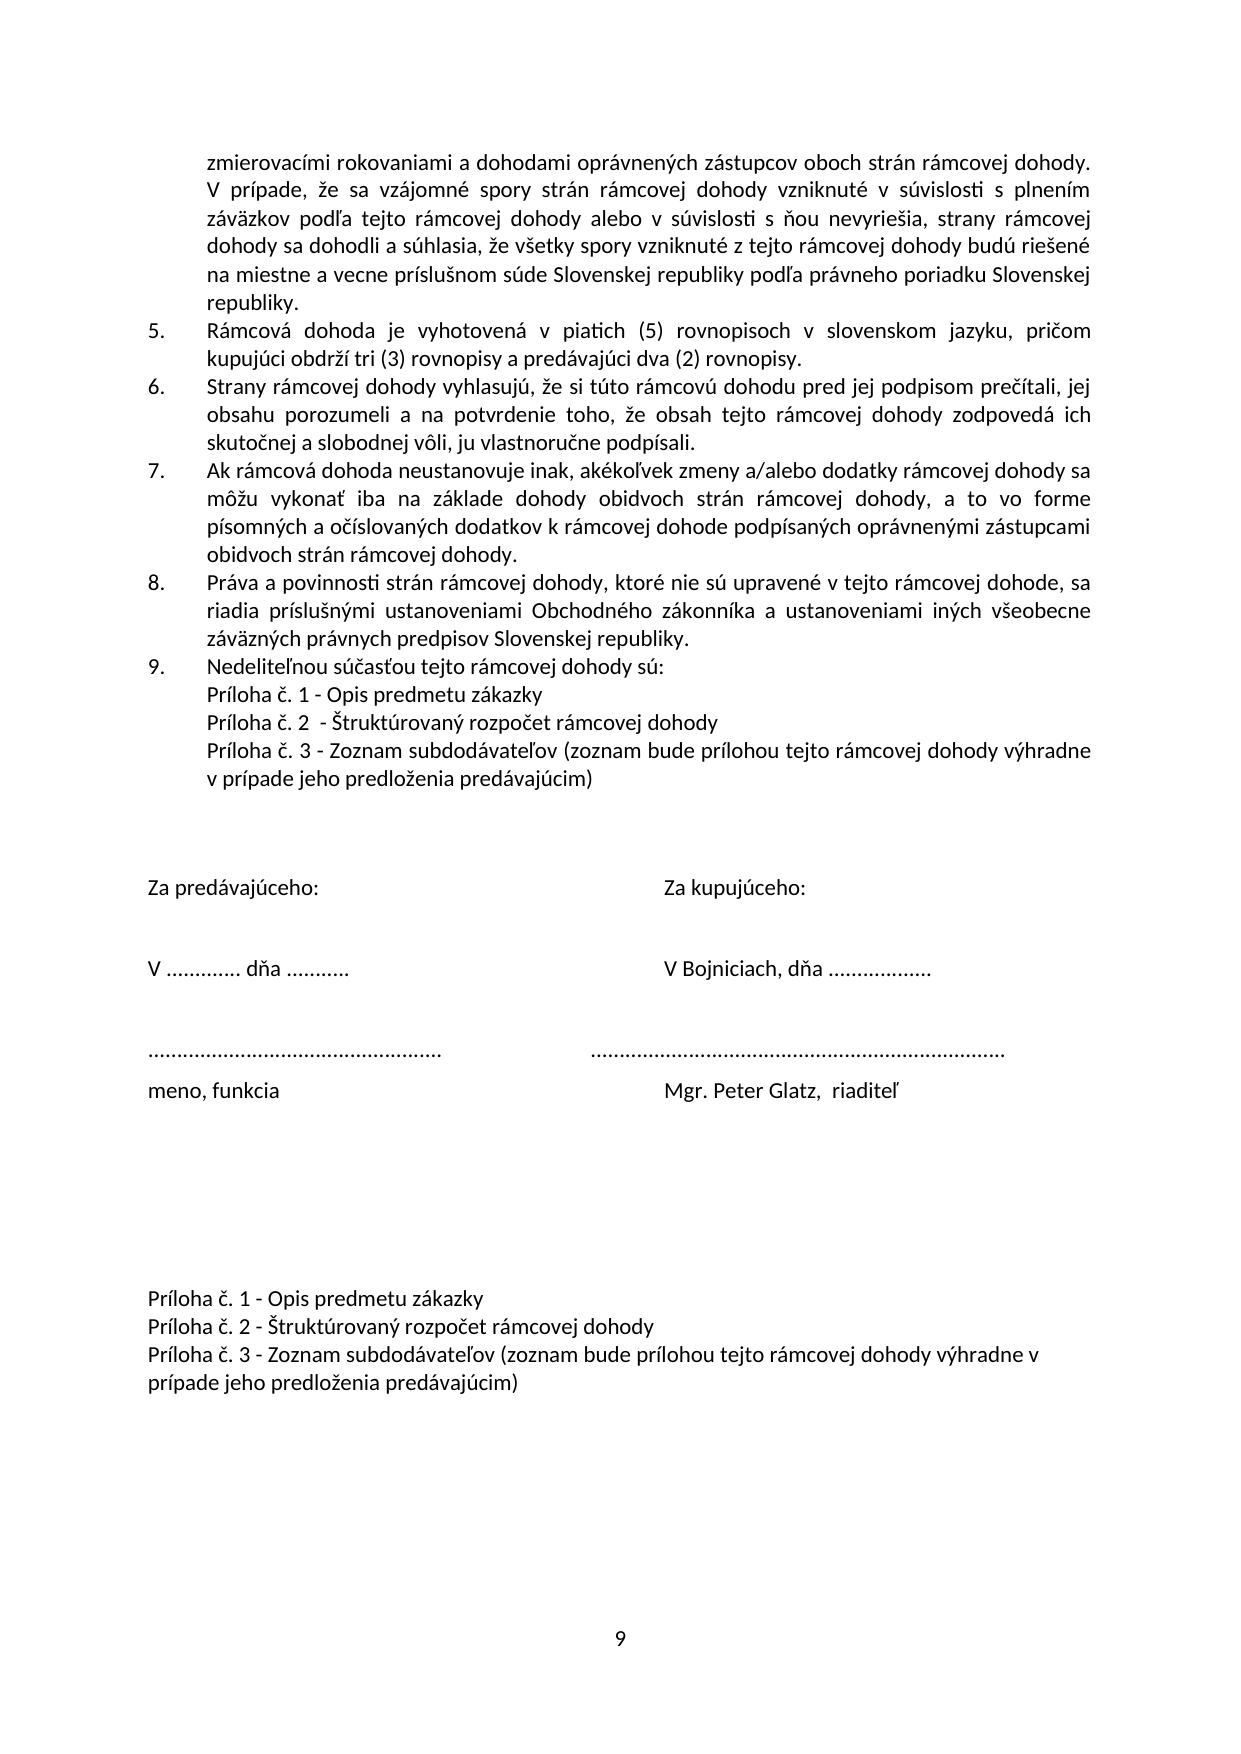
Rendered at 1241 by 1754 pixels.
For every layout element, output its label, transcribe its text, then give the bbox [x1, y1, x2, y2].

text Príloha č. 1 - Opis predmetu zákazky [207, 680, 1093, 708]
text Príloha č. 2 - Štruktúrovaný rozpočet rámcovej dohody [148, 1312, 1093, 1340]
text 6. Strany rámcovej dohody vyhlasujú, že si túto rámcovú dohodu pred jej podpisom prečítali, jej obsahu porozumeli a na potvrdenie toho, že obsah tejto rámcovej dohody zodpovedá ich skutočnej a slobodnej vôli, ju vlastnoručne podpísali. [148, 372, 1093, 456]
text meno, funkcia Mgr. Peter Glatz, riaditeľ [148, 1076, 1093, 1104]
text 5. Rámcová dohoda je vyhotovená v piatich (5) rovnopisoch v slovenskom jazyku, pričom kupujúci obdrží tri (3) rovnopisy a predávajúci dva (2) rovnopisy. [148, 316, 1093, 372]
text Príloha č. 1 - Opis predmetu zákazky [148, 1284, 1093, 1312]
text 7. Ak rámcová dohoda neustanovuje inak, akékoľvek zmeny a/alebo dodatky rámcovej dohody sa môžu vykonať iba na základe dohody obidvoch strán rámcovej dohody, a to vo forme písomných a očíslovaných dodatkov k rámcovej dohode podpísaných oprávnenými zástupcami obidvoch strán rámcovej dohody. [148, 456, 1093, 568]
text ................................................... ........................................................................ [148, 1035, 1093, 1063]
text Za predávajúceho: Za kupujúceho: [148, 873, 1093, 901]
text 8. Práva a povinnosti strán rámcovej dohody, ktoré nie sú upravené v tejto rámcovej dohode, sa riadia príslušnými ustanoveniami Obchodného zákonníka a ustanoveniami iných všeobecne záväzných právnych predpisov Slovenskej republiky. [148, 568, 1093, 652]
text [148, 148, 1093, 316]
text Príloha č. 3 - Zoznam subdodávateľov (zoznam bude prílohou tejto rámcovej dohody výhradne v prípade jeho predloženia predávajúcim) [148, 1340, 1093, 1396]
text Príloha č. 2 - Štruktúrovaný rozpočet rámcovej dohody [207, 708, 1093, 736]
text 9. Nedeliteľnou súčasťou tejto rámcovej dohody sú: [148, 652, 1093, 680]
text Príloha č. 3 - Zoznam subdodávateľov (zoznam bude prílohou tejto rámcovej dohody výhradne v prípade jeho predloženia predávajúcim) [207, 736, 1093, 792]
text V ............. dňa ........... V Bojniciach, dňa .................. [148, 954, 1093, 982]
